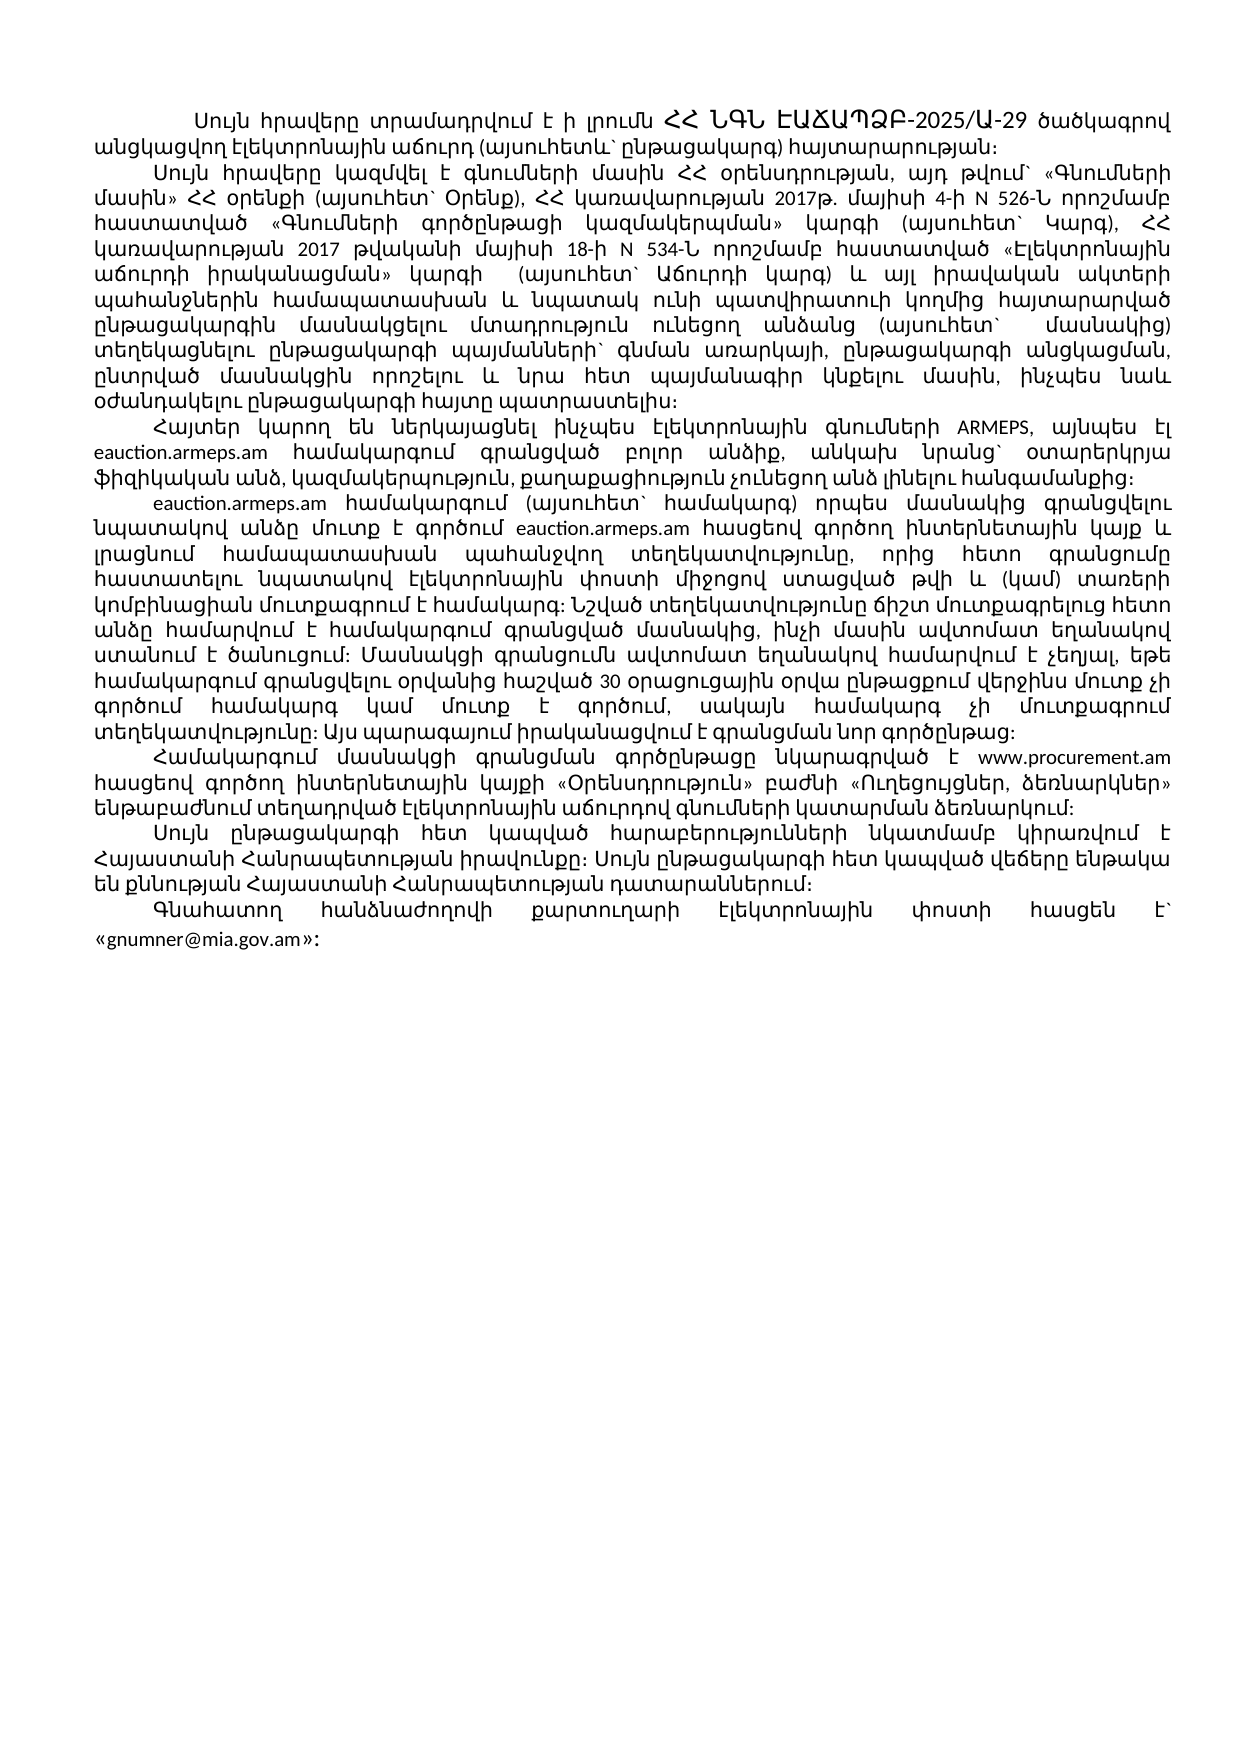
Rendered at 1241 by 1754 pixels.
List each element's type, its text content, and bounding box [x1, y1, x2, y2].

text Հայտեր կարող են ներկայացնել ինչպես էլեկտրոնային գնումների ARMEPS, այնպես էլ eauction.armeps.am համակարգում գրանցված բոլոր անձիք, անկախ նրանց` օտարերկրյա ֆիզիկական անձ, կազմակերպություն, քաղաքացիություն չունեցող անձ լինելու հանգամանքից։ [94, 414, 1171, 490]
text Գնահատող հանձնաժողովի քարտուղարի էլեկտրոնային փոստի հասցեն է` «gnumner@mia.gov.am»: [94, 897, 1171, 953]
text eauction.armeps.am համակարգում (այսուհետ` համակարգ) որպես մասնակից գրանցվելու նպատակով անձը մուտք է գործում eauction.armeps.am հասցեով գործող ինտերնետային կայք և լրացնում համապատասխան պահանջվող տեղեկատվությունը, որից հետո գրանցումը հաստատելու նպատակով էլեկտրոնային փոստի միջոցով ստացված թվի և (կամ) տառերի կոմբինացիան մուտքագրում է համակարգ: Նշված տեղեկատվությունը ճիշտ մուտքագրելուց հետո անձը համարվում է համակարգում գրանցված մասնակից, ինչի մասին ավտոմատ եղանակով ստանում է ծանուցում: Մասնակցի գրանցումն ավտոմատ եղանակով համարվում է չեղյալ, եթե համակարգում գրանցվելու օրվանից հաշված 30 օրացուցային օրվա ընթացքում վերջինս մուտք չի գործում համակարգ կամ մուտք է գործում, սակայն համակարգ չի մուտքագրում տեղեկատվությունը: Այս պարագայում իրականացվում է գրանցման նոր գործընթաց: [94, 490, 1171, 744]
text Սույն ընթացակարգի հետ կապված հարաբերությունների նկատմամբ կիրառվում է Հայաստանի Հանրապետության իրավունքը։ Սույն ընթացակարգի հետ կապված վեճերը ենթակա են քննության Հայաստանի Հանրապետության դատարաններում։ [94, 821, 1171, 897]
text Համակարգում մասնակցի գրանցման գործընթացը նկարագրված է www.procurement.am հասցեով գործող ինտերնետային կայքի «Օրենսդրություն» բաժնի «Ուղեցույցներ, ձեռնարկներ» ենթաբաժնում տեղադրված էլեկտրոնային աճուրդով գնումների կատարման ձեռնարկում: [94, 744, 1171, 821]
text Սույն հրավերը կազմվել է գնումների մասին ՀՀ օրենսդրության, այդ թվում` «Գնումների մասին» ՀՀ օրենքի (այսուհետ` Օրենք), ՀՀ կառավարության 2017թ. մայիսի 4-ի N 526-Ն որոշմամբ հաստատված «Գնումների գործընթացի կազմակերպման» կարգի (այսուհետ` Կարգ), ՀՀ կառավարության 2017 թվականի մայիսի 18-ի N 534-Ն որոշմամբ հաստատված «Էլեկտրոնային աճուրդի իրականացման» կարգի (այսուհետ` Աճուրդի կարգ) և այլ իրավական ակտերի պահանջներին համապատասխան և նպատակ ունի պատվիրատուի կողմից հայտարարված ընթացակարգին մասնակցելու մտադրություն ունեցող անձանց (այսուհետ` մասնակից) տեղեկացնելու ընթացակարգի պայմանների` գնման առարկայի, ընթացակարգի անցկացման, ընտրված մասնակցին որոշելու և նրա հետ պայմանագիր կնքելու մասին, ինչպես նաև օժանդակելու ընթացակարգի հայտը պատրաստելիս։ [94, 160, 1171, 414]
text Սույն հրավերը տրամադրվում է ի լրումն ՀՀ ՆԳՆ ԷԱՃԱՊՁԲ-2025/Ա-29 ծածկագրով անցկացվող էլեկտրոնային աճուրդ (այսուհետև` ընթացակարգ) հայտարարության։ [94, 104, 1171, 160]
